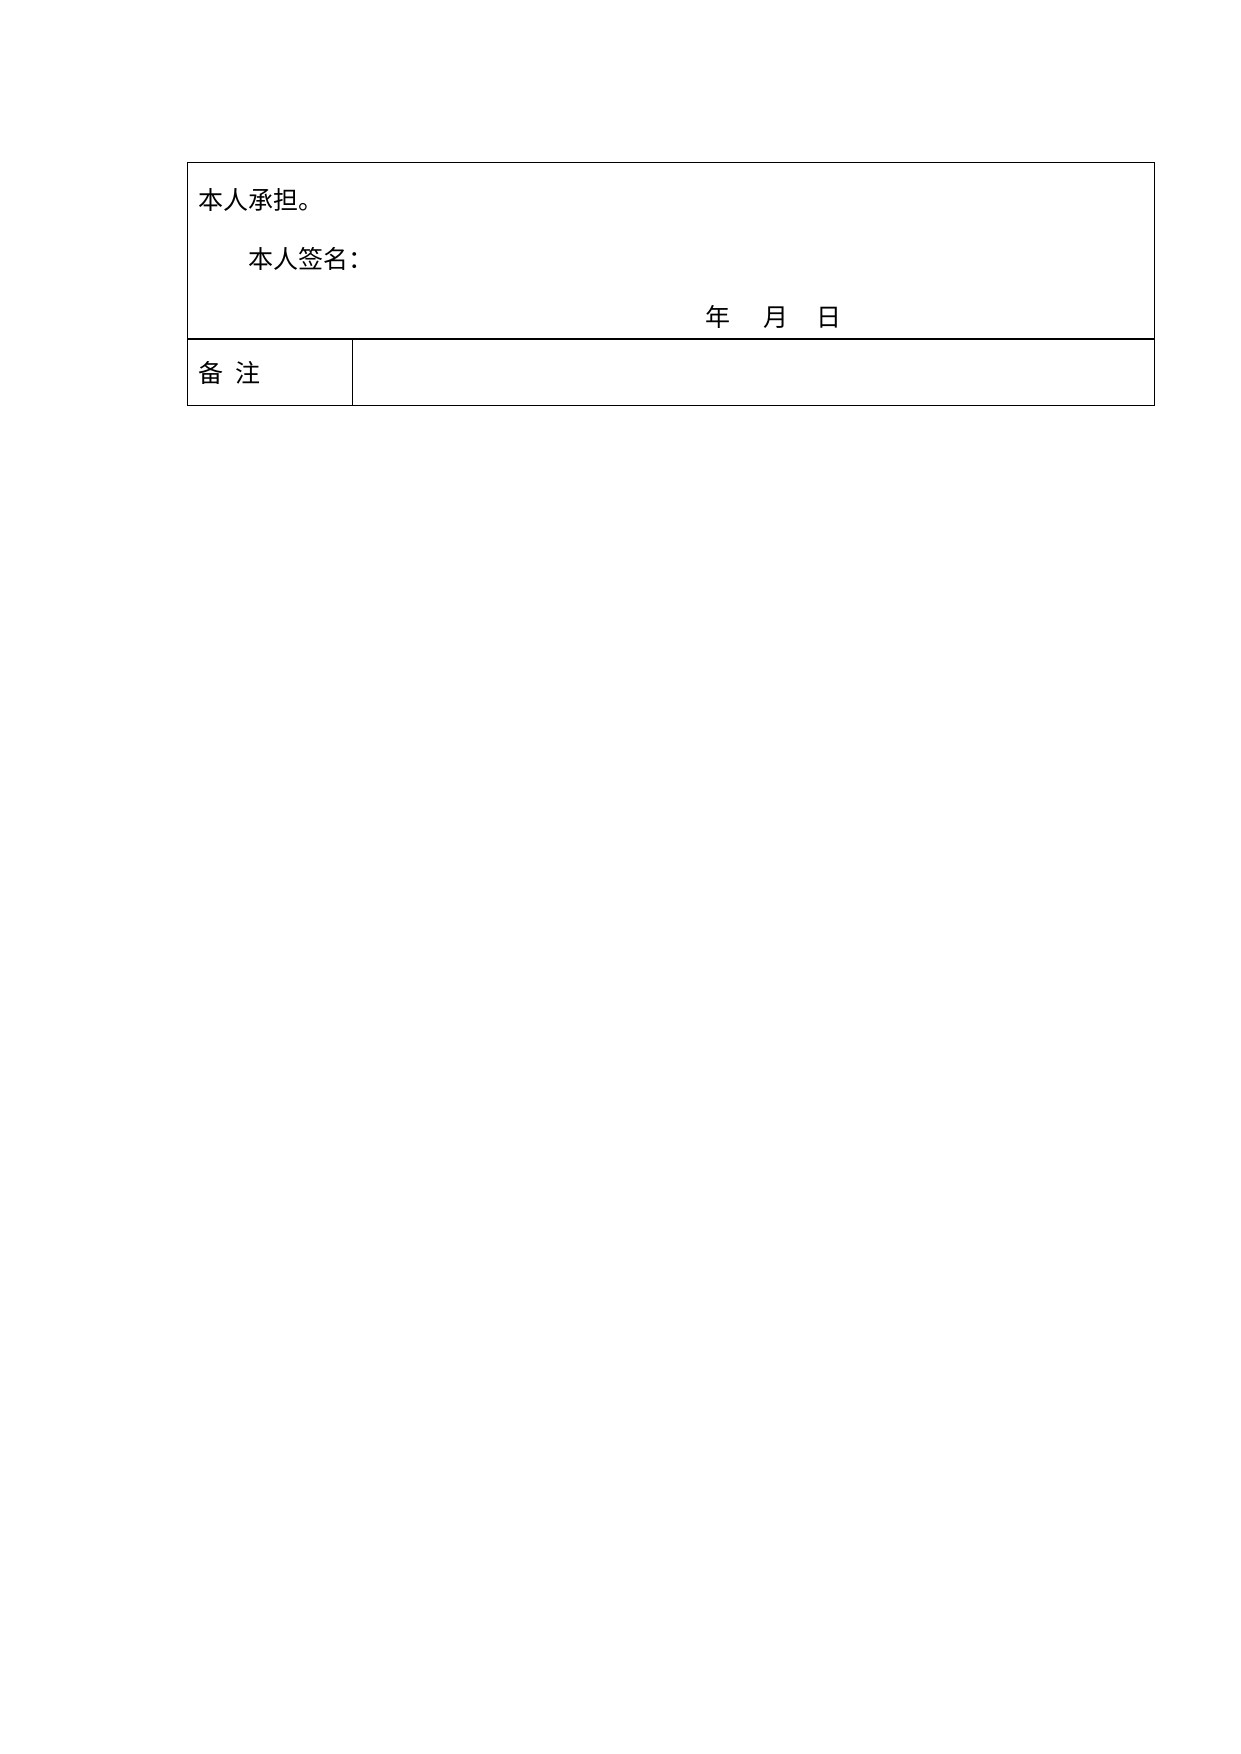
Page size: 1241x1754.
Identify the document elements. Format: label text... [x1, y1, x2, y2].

table_cell [353, 340, 1154, 404]
table_cell 备 注 [188, 340, 352, 404]
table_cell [188, 163, 1154, 338]
